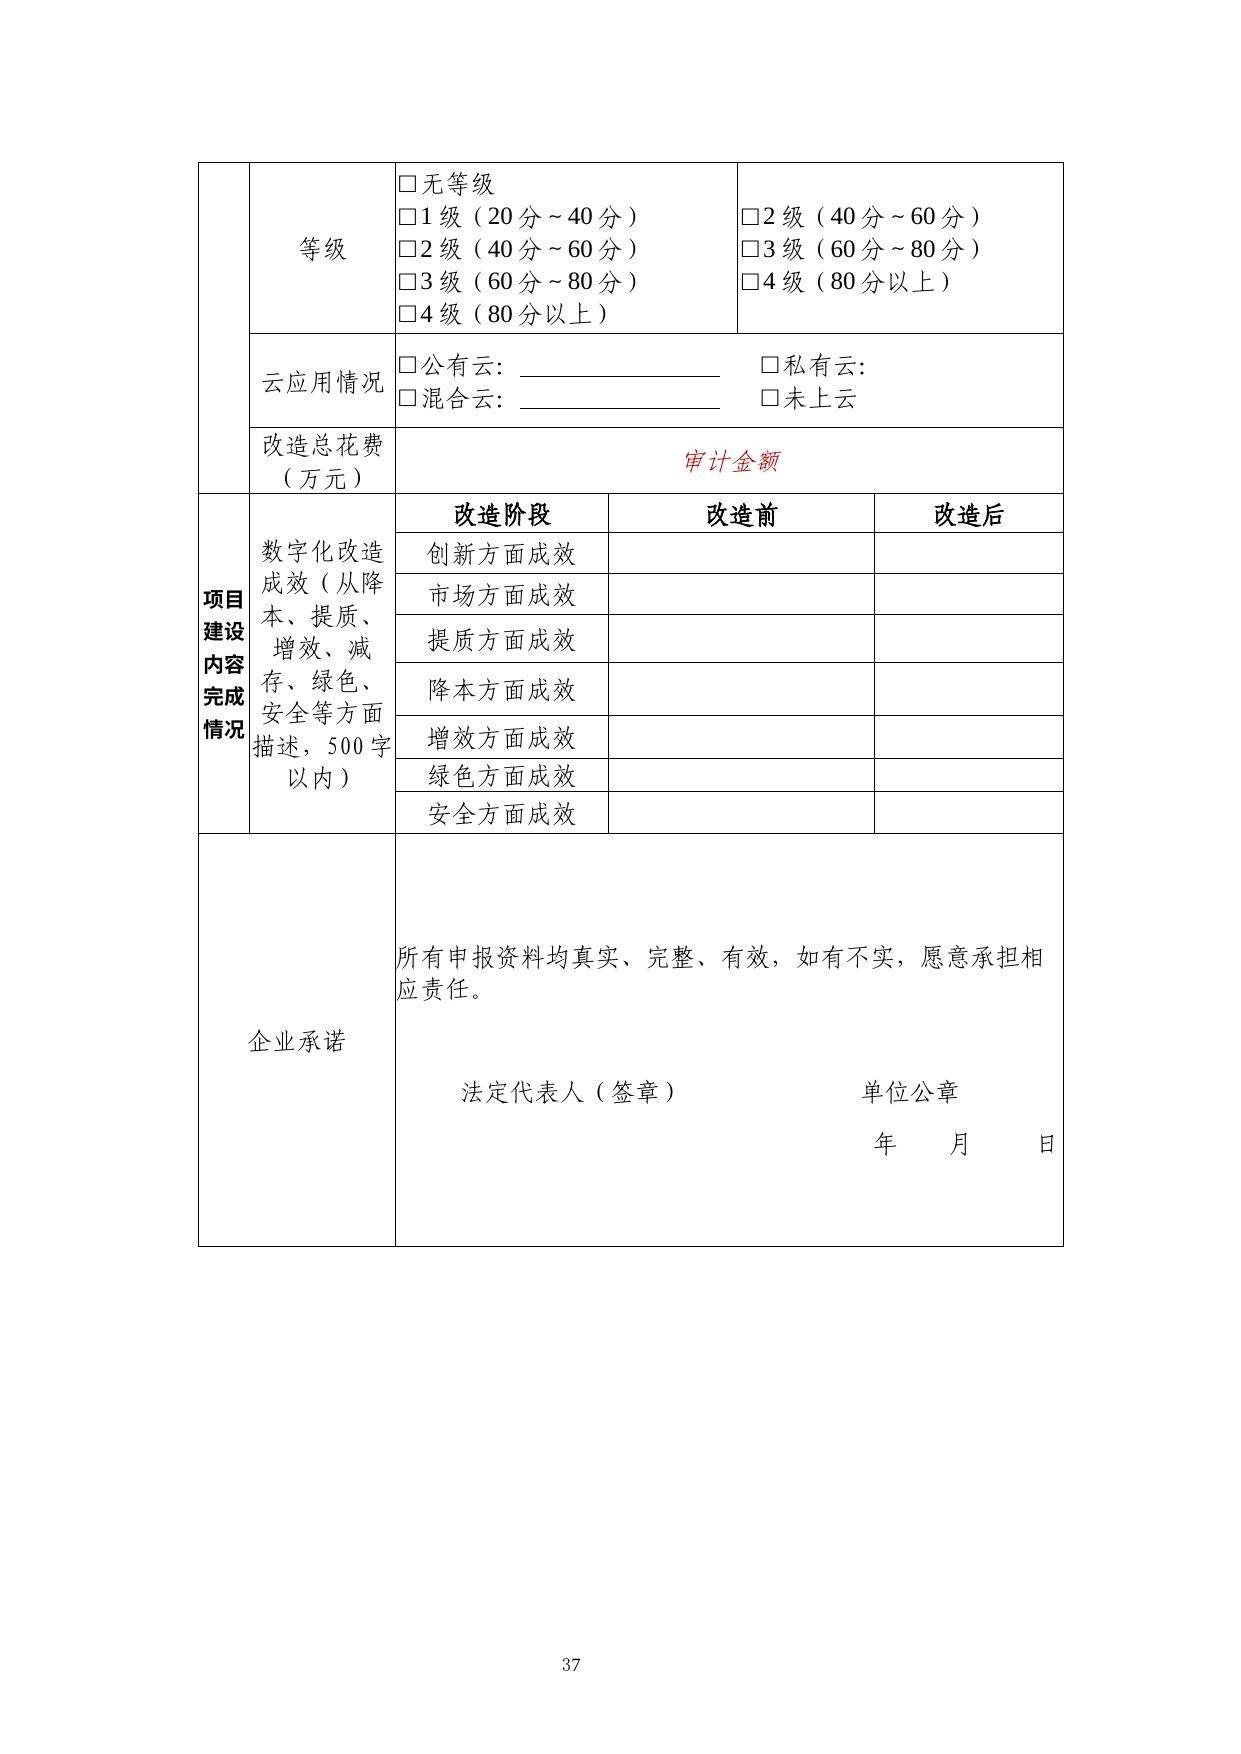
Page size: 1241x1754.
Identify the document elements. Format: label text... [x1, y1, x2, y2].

table_cell 改造后 [875, 494, 1063, 532]
table_cell 市场方面成效 [396, 574, 608, 614]
table_cell 创新方面成效 [396, 533, 608, 573]
table_cell [875, 574, 1063, 614]
table_cell □无等级 □1级（20分～40分） □2级（40分～60分） □3级（60分～80分） □4级（80分以上） [396, 163, 737, 333]
table_cell [875, 759, 1063, 791]
table_cell 企业承诺 [199, 834, 395, 1246]
table_cell 云应用情况 [250, 334, 395, 427]
table_cell 项目建设内容完成情况 [199, 494, 249, 833]
table_cell 降本方面成效 [396, 663, 608, 714]
table_cell 数字化改造成效（从降本、提质、增效、减存、绿色、安全等方面描述，500字以内） [250, 494, 395, 833]
table_cell 改造前 [609, 494, 874, 532]
table_cell [609, 792, 874, 833]
table_cell 数字化水平等级 [250, 163, 395, 333]
table_cell [609, 533, 874, 573]
table_cell 安全方面成效 [396, 792, 608, 833]
table_cell □公有云： □私有云： □混合云： □未上云 [396, 334, 1063, 427]
table_cell 绿色方面成效 [396, 759, 608, 791]
table_cell 改造总花费（万元） [250, 428, 395, 492]
table_cell 提质方面成效 [396, 615, 608, 662]
table_cell [609, 759, 874, 791]
table_cell [875, 792, 1063, 833]
table_cell [875, 663, 1063, 714]
table_cell [875, 533, 1063, 573]
table_cell [609, 615, 874, 662]
table_cell 增效方面成效 [396, 716, 608, 757]
table_cell 审计金额 [396, 428, 1063, 492]
table_cell □2级（40分～60分） □3级（60分～80分） □4级（80分以上） [738, 163, 1063, 333]
table_cell 改造阶段 [396, 494, 608, 532]
table_cell [875, 716, 1063, 757]
table_cell [609, 663, 874, 714]
table_cell [609, 574, 874, 614]
table_cell 所有申报资料均真实、完整、有效，如有不实，愿意承担相应责任。 法定代表人（签章） 单位公章 年 月 日 [396, 834, 1063, 1246]
table_cell [609, 716, 874, 757]
table_cell [875, 615, 1063, 662]
